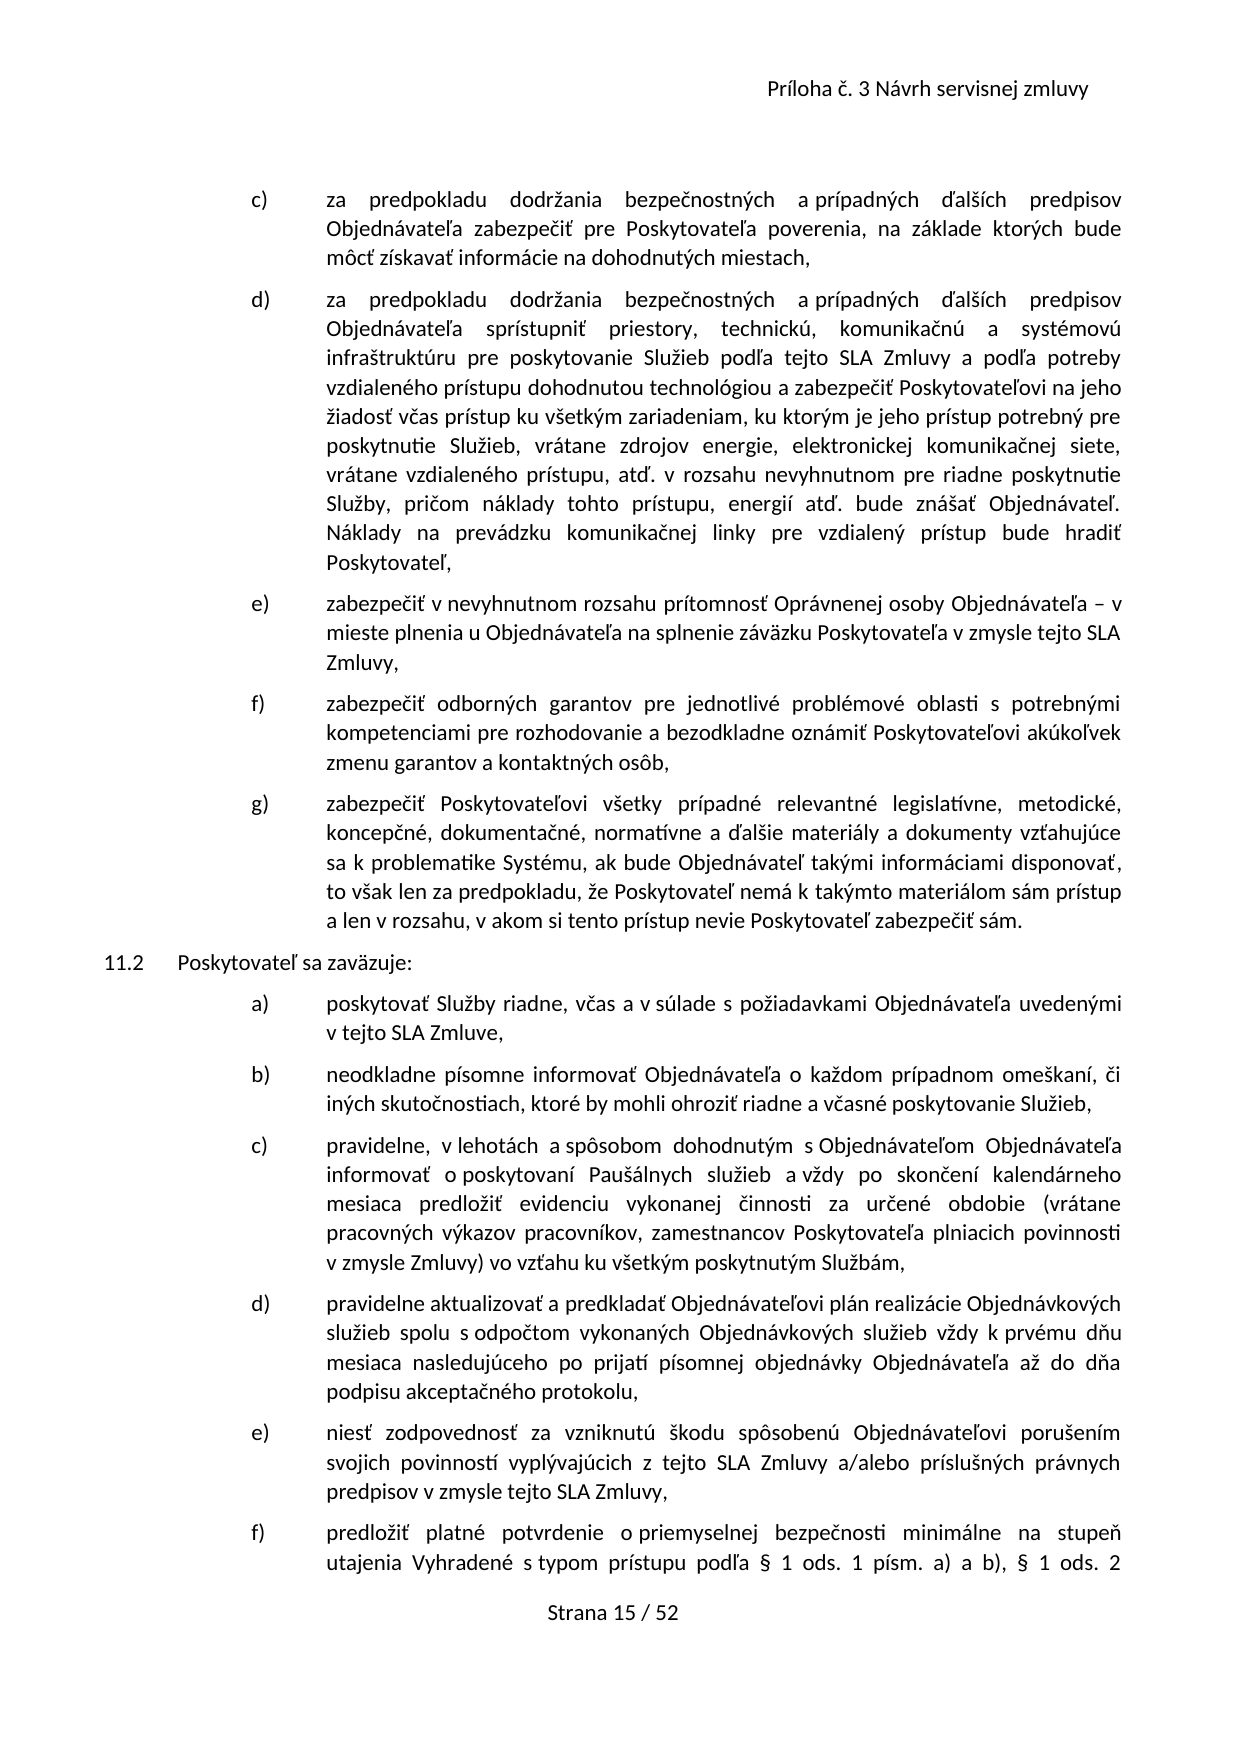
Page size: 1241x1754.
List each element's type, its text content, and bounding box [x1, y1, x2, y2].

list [251, 1517, 1122, 1576]
list neodkladne písomne informovať Objednávateľa o každom prípadnom omeškaní, či iných skutočnostiach, ktoré by mohli ohroziť riadne a včasné poskytovanie Služieb, [251, 1059, 1122, 1117]
list za predpokladu dodržania bezpečnostných a prípadných ďalších predpisov Objednávateľa zabezpečiť pre Poskytovateľa poverenia, na základe ktorých bude môcť získavať informácie na dohodnutých miestach, [251, 184, 1122, 271]
list zabezpečiť v nevyhnutnom rozsahu prítomnosť Oprávnenej osoby Objednávateľa – v mieste plnenia u Objednávateľa na splnenie záväzku Poskytovateľa v zmysle tejto SLA Zmluvy, [251, 588, 1122, 676]
list poskytovať Služby riadne, včas a v súlade s požiadavkami Objednávateľa uvedenými v tejto SLA Zmluve, [251, 988, 1122, 1046]
list Poskytovateľ sa zaväzuje: [103, 946, 1122, 976]
list zabezpečiť odborných garantov pre jednotlivé problémové oblasti s potrebnými kompetenciami pre rozhodovanie a bezodkladne oznámiť Poskytovateľovi akúkoľvek zmenu garantov a kontaktných osôb, [251, 688, 1122, 776]
list niesť zodpovednosť za vzniknutú škodu spôsobenú Objednávateľovi porušením svojich povinností vyplývajúcich z tejto SLA Zmluvy a/alebo príslušných právnych predpisov v zmysle tejto SLA Zmluvy, [251, 1417, 1122, 1505]
list pravidelne aktualizovať a predkladať Objednávateľovi plán realizácie Objednávkových služieb spolu s odpočtom vykonaných Objednávkových služieb vždy k prvému dňu mesiaca nasledujúceho po prijatí písomnej objednávky Objednávateľa až do dňa podpisu akceptačného protokolu, [251, 1288, 1122, 1405]
list za predpokladu dodržania bezpečnostných a prípadných ďalších predpisov Objednávateľa sprístupniť priestory, technickú, komunikačnú a systémovú infraštruktúru pre poskytovanie Služieb podľa tejto SLA Zmluvy a podľa potreby vzdialeného prístupu dohodnutou technológiou a zabezpečiť Poskytovateľovi na jeho žiadosť včas prístup ku všetkým zariadeniam, ku ktorým je jeho prístup potrebný pre poskytnutie Služieb, vrátane zdrojov energie, elektronickej komunikačnej siete, vrátane vzdialeného prístupu, atď. v rozsahu nevyhnutnom pre riadne poskytnutie Služby, pričom náklady tohto prístupu, energií atď. bude znášať Objednávateľ. Náklady na prevádzku komunikačnej linky pre vzdialený prístup bude hradiť Poskytovateľ, [251, 284, 1122, 576]
list pravidelne, v lehotách a spôsobom dohodnutým s Objednávateľom Objednávateľa informovať o poskytovaní Paušálnych služieb a vždy po skončení kalendárneho mesiaca predložiť evidenciu vykonanej činnosti za určené obdobie (vrátane pracovných výkazov pracovníkov, zamestnancov Poskytovateľa plniacich povinnosti v zmysle Zmluvy) vo vzťahu ku všetkým poskytnutým Službám, [251, 1130, 1122, 1276]
list zabezpečiť Poskytovateľovi všetky prípadné relevantné legislatívne, metodické, koncepčné, dokumentačné, normatívne a ďalšie materiály a dokumenty vzťahujúce sa k problematike Systému, ak bude Objednávateľ takými informáciami disponovať, to však len za predpokladu, že Poskytovateľ nemá k takýmto materiálom sám prístup a len v rozsahu, v akom si tento prístup nevie Poskytovateľ zabezpečiť sám. [251, 788, 1122, 934]
